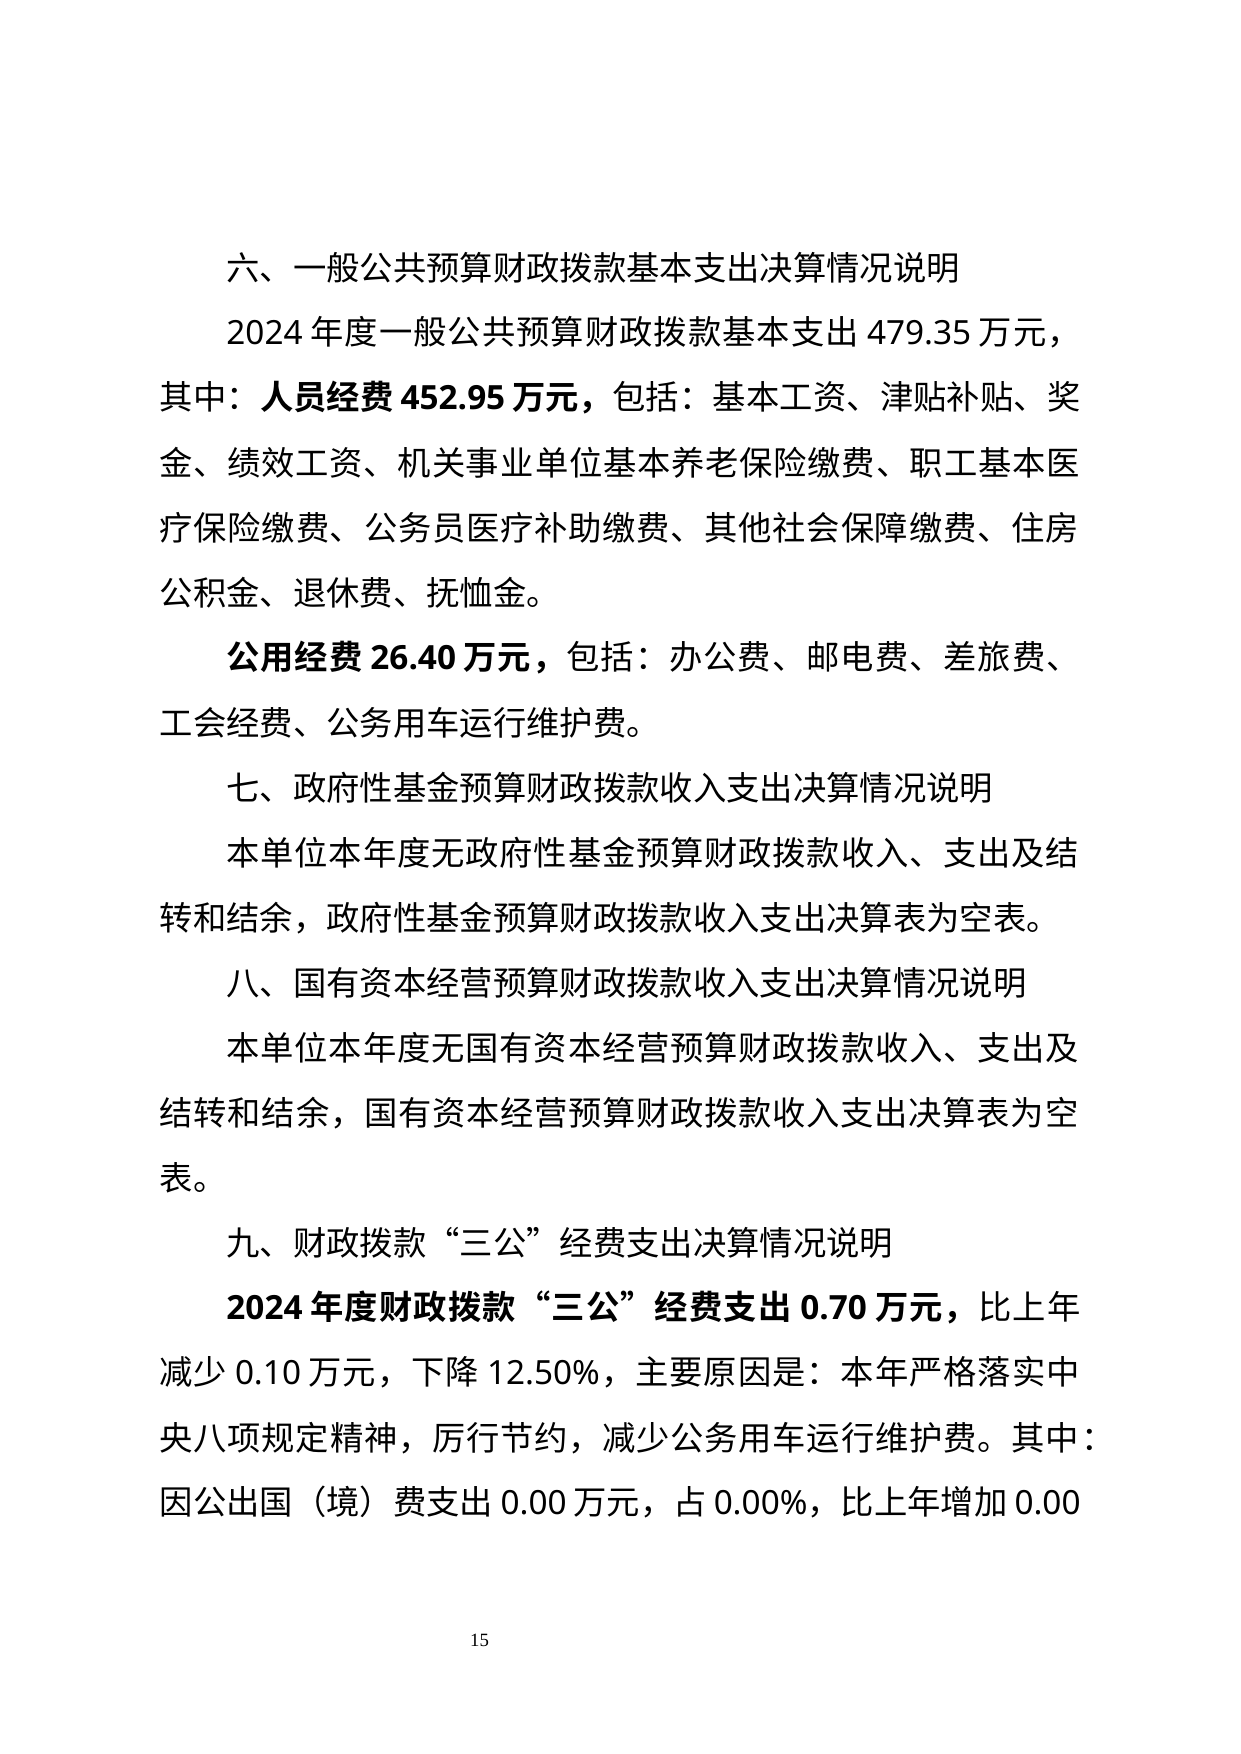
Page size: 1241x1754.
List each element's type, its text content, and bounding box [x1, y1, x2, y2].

text 本单位本年度无政府性基金预算财政拨款收入、支出及结转和结余，政府性基金预算财政拨款收入支出决算表为空表。 [159, 818, 1081, 948]
text 八、国有资本经营预算财政拨款收入支出决算情况说明 [159, 948, 1081, 1013]
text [159, 1273, 1081, 1533]
text 六、一般公共预算财政拨款基本支出决算情况说明 [159, 233, 1081, 298]
text 公用经费26.40万元，包括：办公费、邮电费、差旅费、工会经费、公务用车运行维护费。 [159, 623, 1081, 753]
text 七、政府性基金预算财政拨款收入支出决算情况说明 [159, 753, 1081, 818]
text 本单位本年度无国有资本经营预算财政拨款收入、支出及结转和结余，国有资本经营预算财政拨款收入支出决算表为空表。 [159, 1013, 1081, 1208]
text 九、财政拨款“三公”经费支出决算情况说明 [159, 1208, 1081, 1273]
text 2024年度一般公共预算财政拨款基本支出479.35万元，其中：人员经费452.95万元，包括：基本工资、津贴补贴、奖金、绩效工资、机关事业单位基本养老保险缴费、职工基本医疗保险缴费、公务员医疗补助缴费、其他社会保障缴费、住房公积金、退休费、抚恤金。 [159, 298, 1081, 623]
